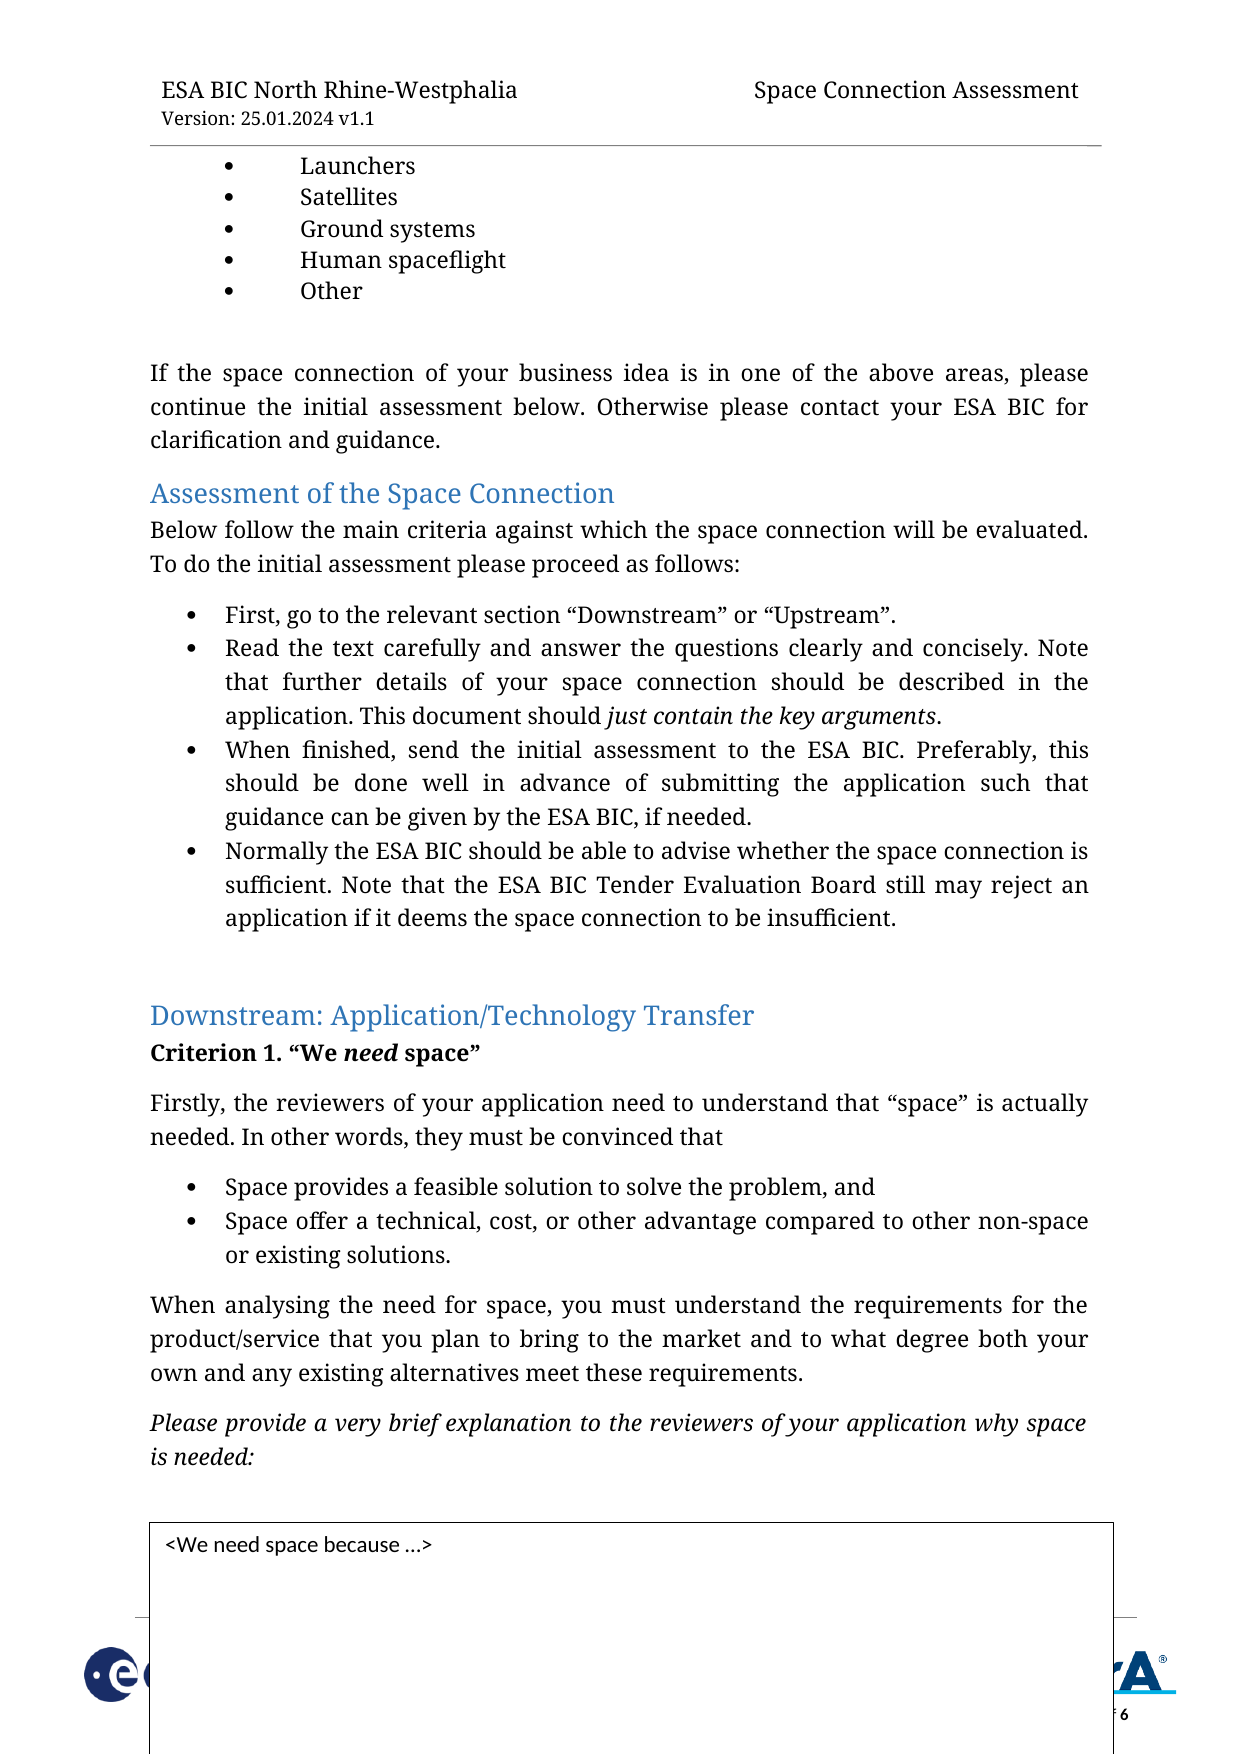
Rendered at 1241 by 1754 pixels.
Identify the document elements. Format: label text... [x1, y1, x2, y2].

text Satellites [150, 181, 1090, 212]
subtitle Downstream: Application/Technology Transfer [150, 997, 1090, 1033]
picture [84, 1647, 149, 1702]
text If the space connection of your business idea is in one of the above areas, please continue the initial assessment below. Otherwise please contact your ESA BIC for clarification and guidance. [150, 357, 1090, 455]
list Space provides a feasible solution to solve the problem, and [187, 1171, 1090, 1202]
list When finished, send the initial assessment to the ESA BIC. Preferably, this should be done well in advance of submitting the application such that guidance can be given by the ESA BIC, if needed. [187, 733, 1090, 832]
text When analysing the need for space, you must understand the requirements for the product/service that you plan to bring to the market and to what degree both your own and any existing alternatives meet these requirements. [150, 1289, 1090, 1388]
list Read the text carefully and answer the questions clearly and concisely. Note that further details of your space connection should be described in the application. This document should just contain the key arguments. [187, 632, 1090, 731]
text Please provide a very brief explanation to the reviewers of your application why space is needed: [150, 1407, 1090, 1472]
picture [1114, 1650, 1177, 1690]
subtitle Assessment of the Space Connection [150, 474, 1090, 511]
text Firstly, the reviewers of your application need to understand that “space” is actually needed. In other words, they must be convinced that [150, 1087, 1090, 1152]
text Human spaceflight [150, 244, 1090, 275]
text Other [150, 275, 1090, 306]
list First, go to the relevant section “Downstream” or “Upstream”. [187, 598, 1090, 630]
text Ground systems [150, 212, 1090, 244]
list Normally the ESA BIC should be able to advise whether the space connection is sufficient. Note that the ESA BIC Tender Evaluation Board still may reject an application if it deems the space connection to be insufficient. [187, 835, 1090, 933]
text Criterion 1. “We need space” [150, 1036, 1090, 1068]
list Space offer a technical, cost, or other advantage compared to other non-space or existing solutions. [187, 1205, 1090, 1270]
text Launchers [150, 150, 1090, 181]
text Below follow the main criteria against which the space connection will be evaluated. To do the initial assessment please proceed as follows: [150, 514, 1090, 579]
